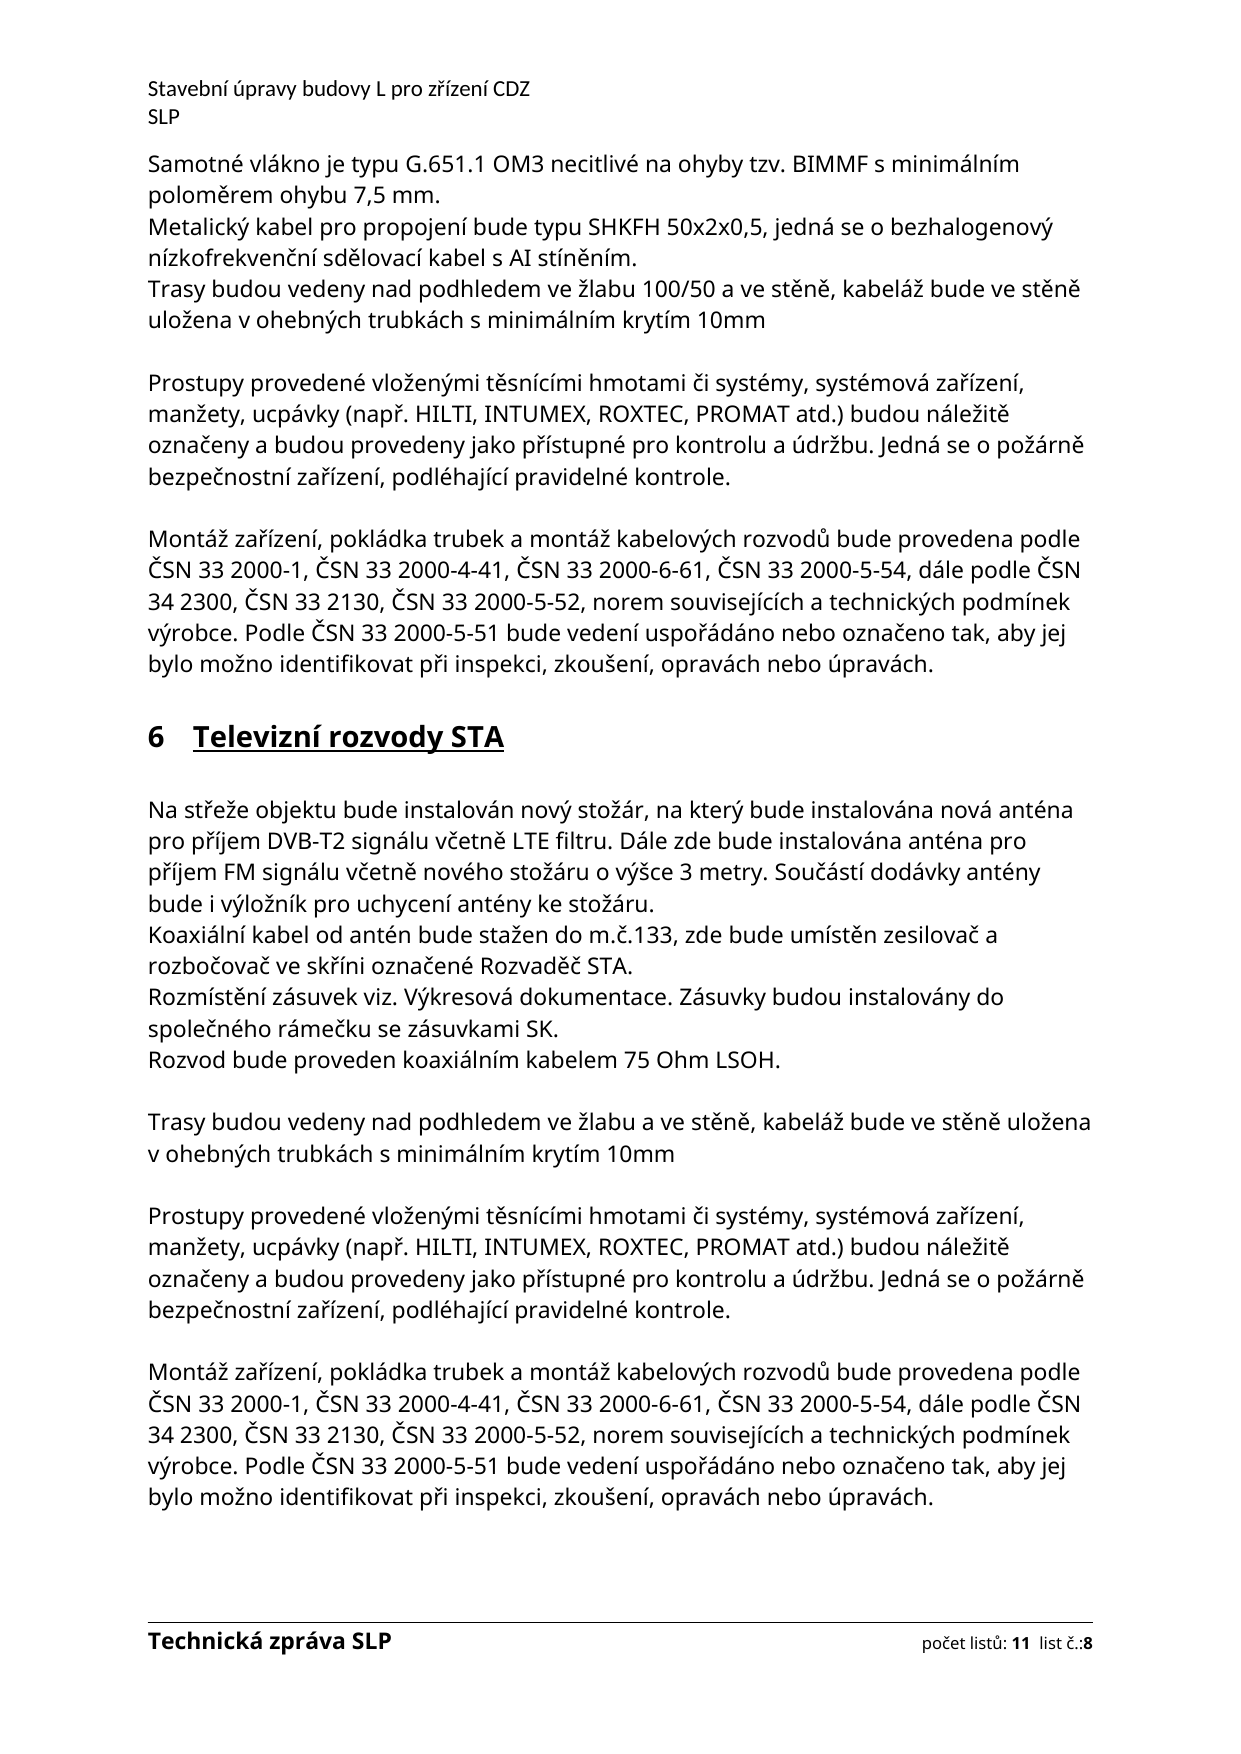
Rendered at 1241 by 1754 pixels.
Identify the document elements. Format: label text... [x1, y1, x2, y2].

text Trasy budou vedeny nad podhledem ve žlabu a ve stěně, kabeláž bude ve stěně uložena v ohebných trubkách s minimálním krytím 10mm [148, 1106, 1092, 1169]
text Koaxiální kabel od antén bude stažen do m.č.133, zde bude umístěn zesilovač a rozbočovač ve skříni označené Rozvaděč STA. [148, 919, 1092, 981]
text Rozvod bude proveden koaxiálním kabelem 75 Ohm LSOH. [148, 1044, 1092, 1075]
text Trasy budou vedeny nad podhledem ve žlabu 100/50 a ve stěně, kabeláž bude ve stěně uložena v ohebných trubkách s minimálním krytím 10mm [148, 273, 1092, 335]
text Montáž zařízení, pokládka trubek a montáž kabelových rozvodů bude provedena podle ČSN 33 2000-1, ČSN 33 2000-4-41, ČSN 33 2000-6-61, ČSN 33 2000-5-54, dále podle ČSN 34 2300, ČSN 33 2130, ČSN 33 2000-5-52, norem souvisejících a technických podmínek výrobce. Podle ČSN 33 2000-5-51 bude vedení uspořádáno nebo označeno tak, aby jej bylo možno identifikovat při inspekci, zkoušení, opravách nebo úpravách. [148, 523, 1092, 679]
text Montáž zařízení, pokládka trubek a montáž kabelových rozvodů bude provedena podle ČSN 33 2000-1, ČSN 33 2000-4-41, ČSN 33 2000-6-61, ČSN 33 2000-5-54, dále podle ČSN 34 2300, ČSN 33 2130, ČSN 33 2000-5-52, norem souvisejících a technických podmínek výrobce. Podle ČSN 33 2000-5-51 bude vedení uspořádáno nebo označeno tak, aby jej bylo možno identifikovat při inspekci, zkoušení, opravách nebo úpravách. [148, 1356, 1092, 1513]
subtitle Televizní rozvody STA [148, 717, 1092, 756]
text Rozmístění zásuvek viz. Výkresová dokumentace. Zásuvky budou instalovány do společného rámečku se zásuvkami SK. [148, 981, 1092, 1044]
text Na střeže objektu bude instalován nový stožár, na který bude instalována nová anténa pro příjem DVB-T2 signálu včetně LTE filtru. Dále zde bude instalována anténa pro příjem FM signálu včetně nového stožáru o výšce 3 metry. Součástí dodávky antény bude i výložník pro uchycení antény ke stožáru. [148, 794, 1092, 919]
text Metalický kabel pro propojení bude typu SHKFH 50x2x0,5, jedná se o bezhalogenový nízkofrekvenční sdělovací kabel s AI stíněním. [148, 210, 1092, 273]
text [148, 148, 1092, 210]
